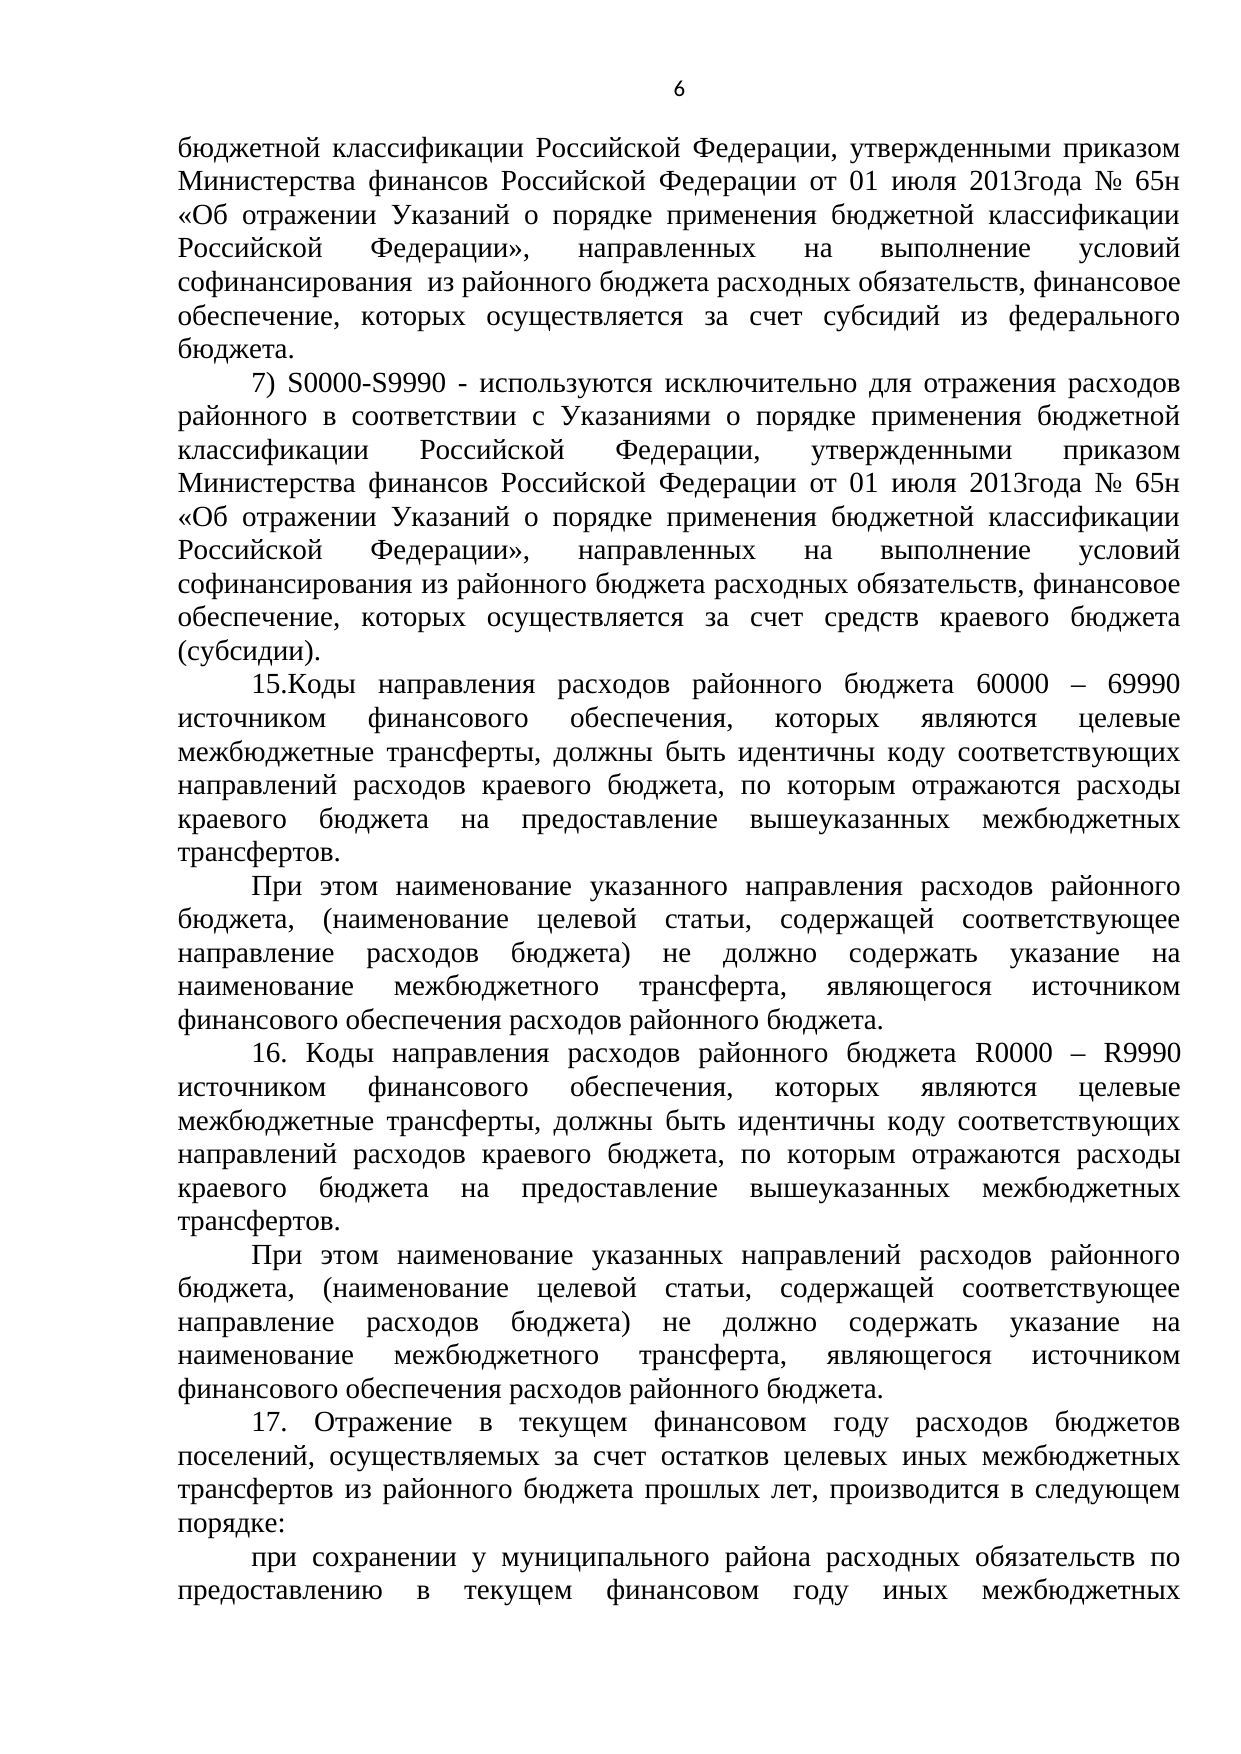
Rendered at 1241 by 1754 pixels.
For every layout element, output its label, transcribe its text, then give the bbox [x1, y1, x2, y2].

text При этом наименование указанных направлений расходов районного бюджета, (наименование целевой статьи, содержащей соответствующее направление расходов бюджета) не должно содержать указание на наименование межбюджетного трансферта, являющегося источником финансового обеспечения расходов районного бюджета. [177, 1237, 1181, 1404]
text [177, 1539, 1181, 1606]
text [177, 130, 1181, 365]
text 17. Отражение в текущем финансовом году расходов бюджетов поселений, осуществляемых за счет остатков целевых иных межбюджетных трансфертов из районного бюджета прошлых лет, производится в следующем порядке: [177, 1404, 1181, 1539]
text 7) S0000-S9990 - используются исключительно для отражения расходов районного в соответствии с Указаниями о порядке применения бюджетной классификации Российской Федерации, утвержденными приказом Министерства финансов Российской Федерации от 01 июля 2013года № 65н «Об отражении Указаний о порядке применения бюджетной классификации Российской Федерации», направленных на выполнение условий софинансирования из районного бюджета расходных обязательств, финансовое обеспечение, которых осуществляется за счет средств краевого бюджета (субсидии). [177, 365, 1181, 667]
text 15.Коды направления расходов районного бюджета 60000 – 69990 источником финансового обеспечения, которых являются целевые межбюджетные трансферты, должны быть идентичны коду соответствующих направлений расходов краевого бюджета, по которым отражаются расходы краевого бюджета на предоставление вышеуказанных межбюджетных трансфертов. [177, 667, 1181, 868]
text При этом наименование указанного направления расходов районного бюджета, (наименование целевой статьи, содержащей соответствующее направление расходов бюджета) не должно содержать указание на наименование межбюджетного трансферта, являющегося источником финансового обеспечения расходов районного бюджета. [177, 868, 1181, 1036]
text 16. Коды направления расходов районного бюджета R0000 – R9990 источником финансового обеспечения, которых являются целевые межбюджетные трансферты, должны быть идентичны коду соответствующих направлений расходов краевого бюджета, по которым отражаются расходы краевого бюджета на предоставление вышеуказанных межбюджетных трансфертов. [177, 1036, 1181, 1237]
